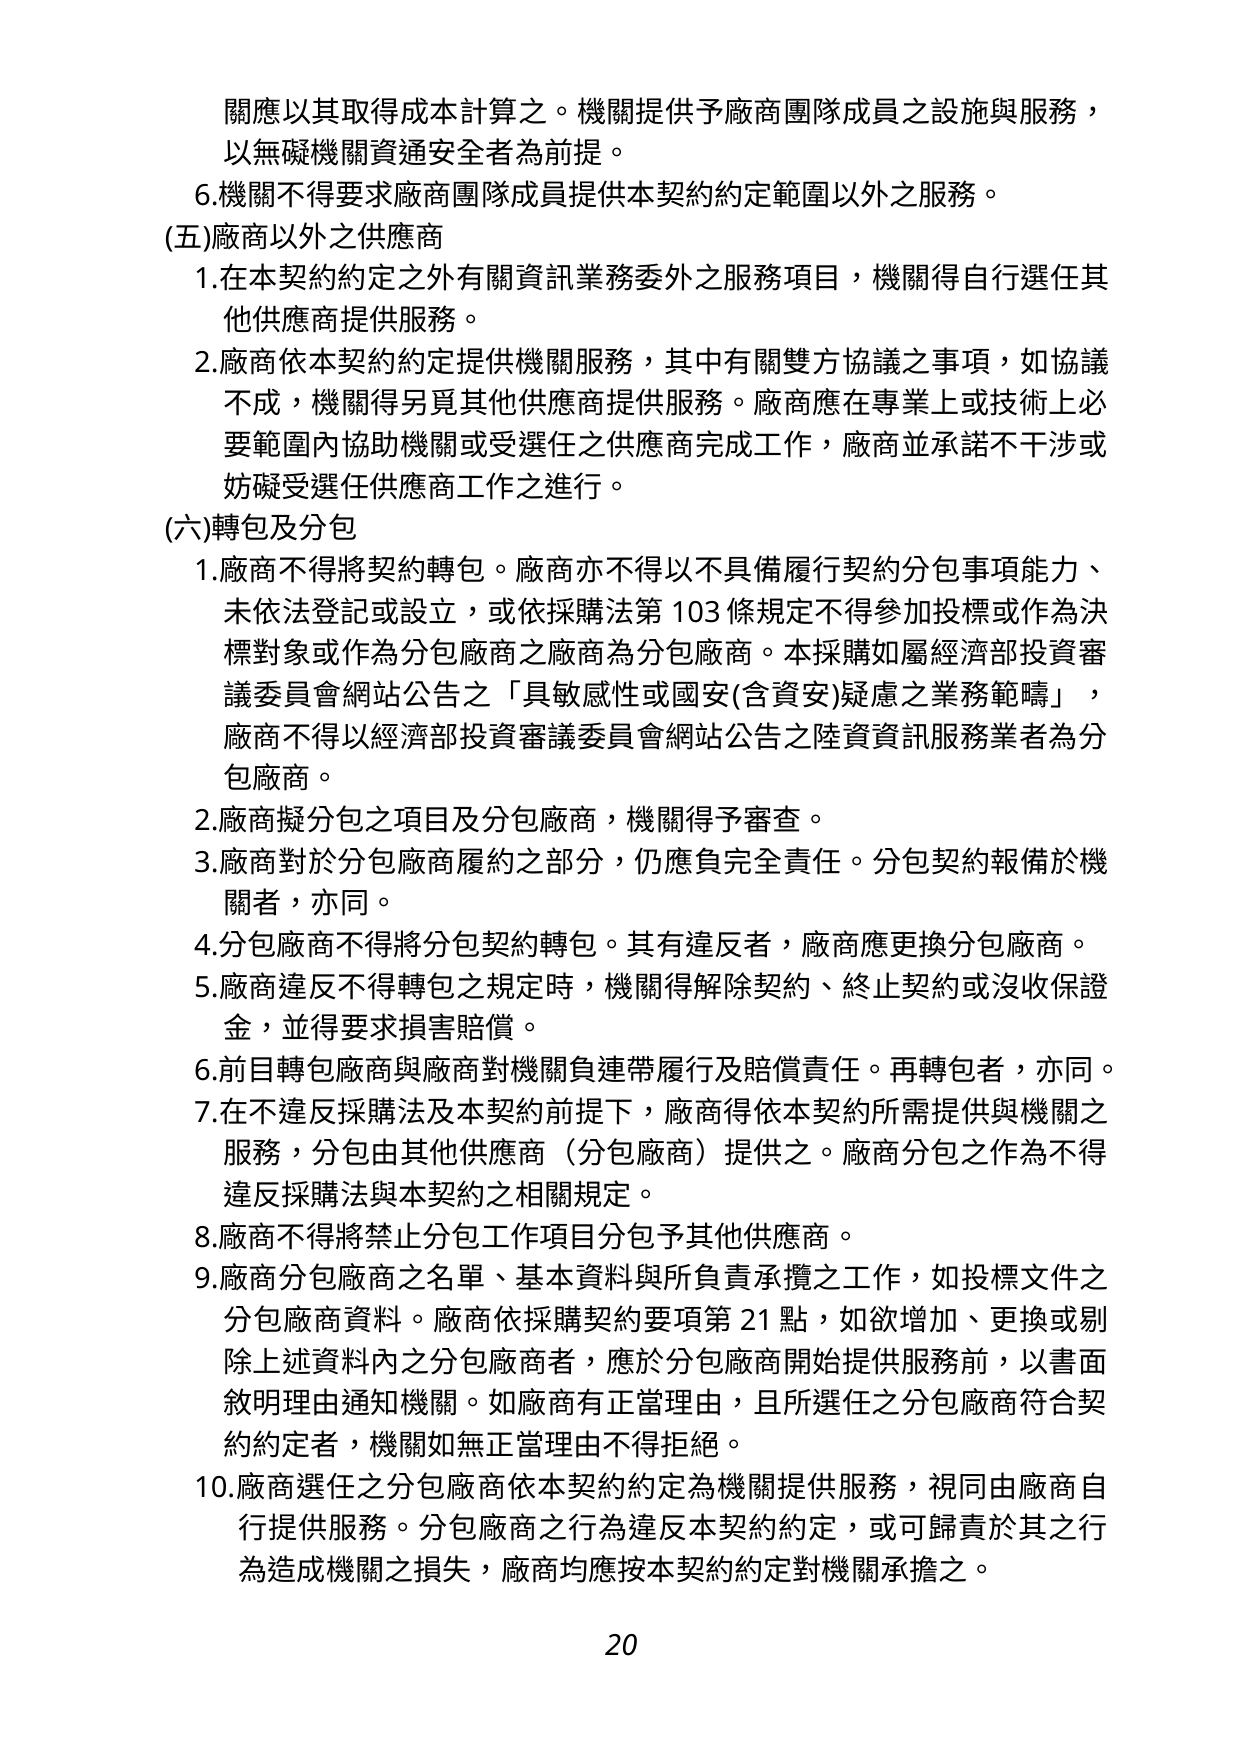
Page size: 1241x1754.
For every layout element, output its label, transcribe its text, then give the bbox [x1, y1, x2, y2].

text 6.機關不得要求廠商團隊成員提供本契約約定範圍以外之服務。 [194, 172, 1109, 214]
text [194, 89, 1109, 172]
text 3.廠商對於分包廠商履約之部分，仍應負完全責任。分包契約報備於機關者，亦同。 [194, 839, 1109, 922]
text 2.廠商擬分包之項目及分包廠商，機關得予審查。 [194, 797, 1109, 839]
text 9.廠商分包廠商之名單、基本資料與所負責承攬之工作，如投標文件之分包廠商資料。廠商依採購契約要項第21點，如欲增加、更換或剔除上述資料內之分包廠商者，應於分包廠商開始提供服務前，以書面敘明理由通知機關。如廠商有正當理由，且所選任之分包廠商符合契約約定者，機關如無正當理由不得拒絕。 [194, 1255, 1109, 1464]
text 5.廠商違反不得轉包之規定時，機關得解除契約、終止契約或沒收保證金，並得要求損害賠償。 [194, 964, 1109, 1047]
text 8.廠商不得將禁止分包工作項目分包予其他供應商。 [194, 1214, 1109, 1255]
text 4.分包廠商不得將分包契約轉包。其有違反者，廠商應更換分包廠商。 [194, 922, 1109, 964]
text 6.前目轉包廠商與廠商對機關負連帶履行及賠償責任。再轉包者，亦同。 [194, 1047, 1109, 1089]
text 2.廠商依本契約約定提供機關服務，其中有關雙方協議之事項，如協議不成，機關得另覓其他供應商提供服務。廠商應在專業上或技術上必要範圍內協助機關或受選任之供應商完成工作，廠商並承諾不干涉或妨礙受選任供應商工作之進行。 [194, 339, 1109, 505]
text (六)轉包及分包 [164, 505, 1109, 547]
text 1.廠商不得將契約轉包。廠商亦不得以不具備履行契約分包事項能力、未依法登記或設立，或依採購法第103條規定不得參加投標或作為決標對象或作為分包廠商之廠商為分包廠商。本採購如屬經濟部投資審議委員會網站公告之「具敏感性或國安(含資安)疑慮之業務範疇」，廠商不得以經濟部投資審議委員會網站公告之陸資資訊服務業者為分包廠商。 [194, 547, 1109, 797]
text 7.在不違反採購法及本契約前提下，廠商得依本契約所需提供與機關之服務，分包由其他供應商（分包廠商）提供之。廠商分包之作為不得違反採購法與本契約之相關規定。 [194, 1089, 1109, 1214]
text (五)廠商以外之供應商 [164, 214, 1109, 255]
text 1.在本契約約定之外有關資訊業務委外之服務項目，機關得自行選任其他供應商提供服務。 [194, 255, 1109, 339]
text 10.廠商選任之分包廠商依本契約約定為機關提供服務，視同由廠商自行提供服務。分包廠商之行為違反本契約約定，或可歸責於其之行為造成機關之損失，廠商均應按本契約約定對機關承擔之。 [194, 1464, 1109, 1589]
